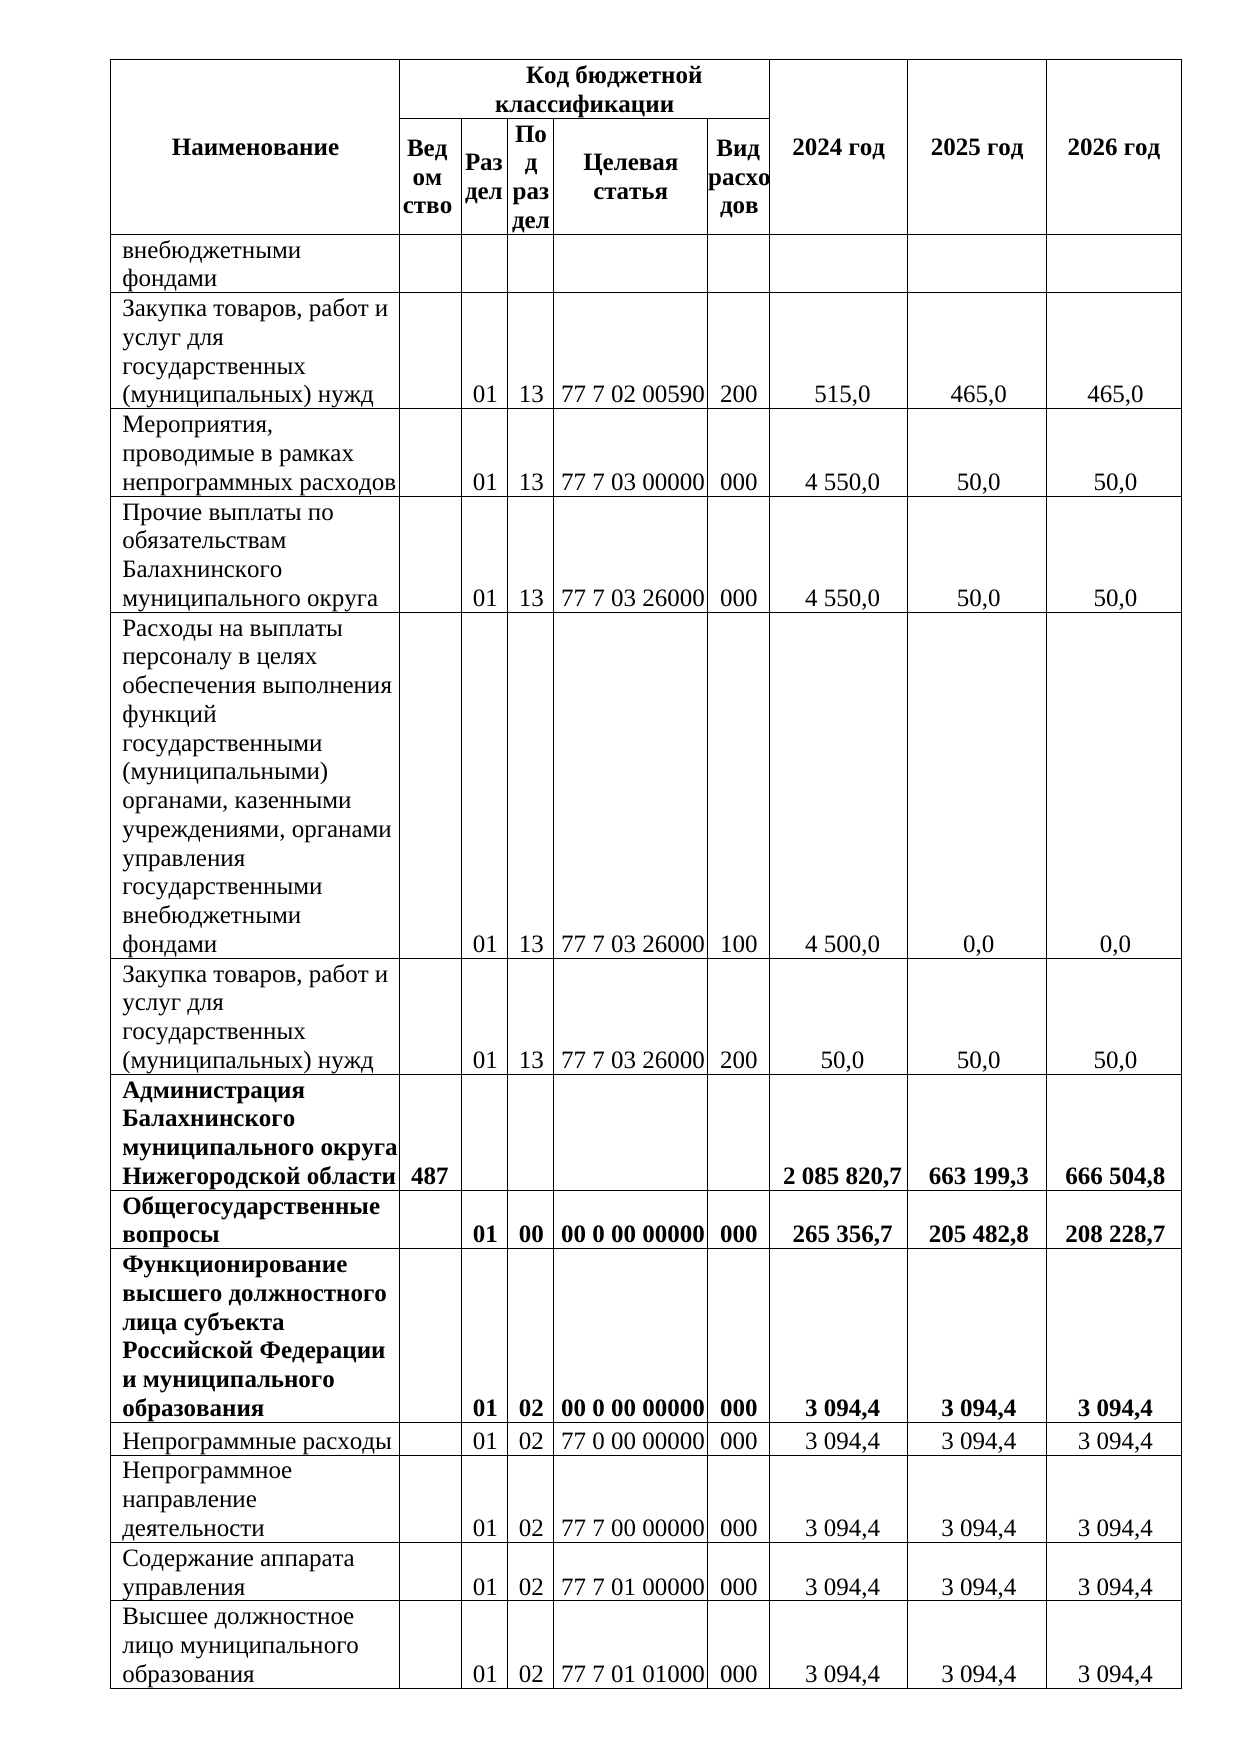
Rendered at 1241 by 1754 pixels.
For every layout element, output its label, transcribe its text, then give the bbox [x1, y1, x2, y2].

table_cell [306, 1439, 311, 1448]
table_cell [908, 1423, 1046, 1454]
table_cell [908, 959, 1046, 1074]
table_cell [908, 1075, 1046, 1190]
table_cell Целевая статья [554, 119, 707, 234]
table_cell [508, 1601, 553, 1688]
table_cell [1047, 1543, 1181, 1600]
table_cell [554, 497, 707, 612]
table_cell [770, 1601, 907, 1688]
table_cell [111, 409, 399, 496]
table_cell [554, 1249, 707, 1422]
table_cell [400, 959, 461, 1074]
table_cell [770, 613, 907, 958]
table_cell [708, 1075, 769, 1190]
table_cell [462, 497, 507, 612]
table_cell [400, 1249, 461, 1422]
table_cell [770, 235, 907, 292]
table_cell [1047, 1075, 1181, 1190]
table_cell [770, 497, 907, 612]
table_header 2024 год [770, 60, 907, 234]
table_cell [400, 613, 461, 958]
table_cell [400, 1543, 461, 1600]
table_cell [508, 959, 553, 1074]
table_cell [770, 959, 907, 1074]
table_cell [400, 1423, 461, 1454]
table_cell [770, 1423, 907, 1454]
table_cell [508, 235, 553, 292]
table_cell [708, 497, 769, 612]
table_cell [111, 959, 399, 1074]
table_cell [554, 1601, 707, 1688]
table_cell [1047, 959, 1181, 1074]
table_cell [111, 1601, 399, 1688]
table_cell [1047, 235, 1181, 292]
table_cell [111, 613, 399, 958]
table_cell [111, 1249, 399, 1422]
table_cell Раз дел [462, 119, 507, 234]
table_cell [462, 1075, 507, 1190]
table_header Код бюджетной классификации [400, 60, 769, 118]
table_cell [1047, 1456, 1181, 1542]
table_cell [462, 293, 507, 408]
table_cell Вид расходов [708, 119, 769, 234]
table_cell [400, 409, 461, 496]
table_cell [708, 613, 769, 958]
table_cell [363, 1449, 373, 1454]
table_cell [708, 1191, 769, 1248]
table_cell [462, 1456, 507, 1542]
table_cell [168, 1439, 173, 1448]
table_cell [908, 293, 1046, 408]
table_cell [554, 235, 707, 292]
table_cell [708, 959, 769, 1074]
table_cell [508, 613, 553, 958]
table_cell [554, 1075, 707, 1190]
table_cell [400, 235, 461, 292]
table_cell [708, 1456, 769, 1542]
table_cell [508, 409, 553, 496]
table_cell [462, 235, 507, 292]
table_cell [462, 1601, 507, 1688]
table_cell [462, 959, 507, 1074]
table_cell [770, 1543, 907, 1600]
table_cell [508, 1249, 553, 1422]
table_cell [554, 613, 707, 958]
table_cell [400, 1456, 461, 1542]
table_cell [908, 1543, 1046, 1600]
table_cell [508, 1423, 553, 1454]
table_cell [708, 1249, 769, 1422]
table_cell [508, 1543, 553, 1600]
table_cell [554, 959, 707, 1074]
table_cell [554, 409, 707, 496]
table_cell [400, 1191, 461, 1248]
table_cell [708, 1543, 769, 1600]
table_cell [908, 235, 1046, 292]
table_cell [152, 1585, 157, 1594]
table_header 2026 год [1047, 60, 1181, 234]
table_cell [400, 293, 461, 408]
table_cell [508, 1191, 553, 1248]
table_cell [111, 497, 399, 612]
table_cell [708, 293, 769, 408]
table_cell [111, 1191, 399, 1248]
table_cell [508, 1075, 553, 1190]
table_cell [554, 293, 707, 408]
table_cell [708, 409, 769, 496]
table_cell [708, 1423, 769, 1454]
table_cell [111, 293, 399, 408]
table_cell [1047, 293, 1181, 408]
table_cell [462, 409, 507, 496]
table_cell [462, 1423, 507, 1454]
table_header Наименование [111, 60, 399, 234]
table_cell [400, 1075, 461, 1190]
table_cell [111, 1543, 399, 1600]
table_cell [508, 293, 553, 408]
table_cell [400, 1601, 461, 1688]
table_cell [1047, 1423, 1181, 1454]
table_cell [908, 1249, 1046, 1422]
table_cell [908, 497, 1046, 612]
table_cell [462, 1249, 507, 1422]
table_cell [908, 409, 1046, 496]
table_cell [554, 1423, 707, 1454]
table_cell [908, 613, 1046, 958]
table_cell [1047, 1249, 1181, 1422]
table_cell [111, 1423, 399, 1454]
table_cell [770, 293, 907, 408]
table_cell Ведом ство [400, 119, 461, 234]
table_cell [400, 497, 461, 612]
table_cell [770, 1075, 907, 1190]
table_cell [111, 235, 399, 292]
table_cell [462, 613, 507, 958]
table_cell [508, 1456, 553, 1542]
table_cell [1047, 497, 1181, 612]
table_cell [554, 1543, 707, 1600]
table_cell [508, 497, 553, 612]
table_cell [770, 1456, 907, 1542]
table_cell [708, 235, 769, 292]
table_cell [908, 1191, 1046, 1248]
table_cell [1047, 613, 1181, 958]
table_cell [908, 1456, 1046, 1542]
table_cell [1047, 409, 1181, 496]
table_cell Под раз дел [508, 119, 553, 234]
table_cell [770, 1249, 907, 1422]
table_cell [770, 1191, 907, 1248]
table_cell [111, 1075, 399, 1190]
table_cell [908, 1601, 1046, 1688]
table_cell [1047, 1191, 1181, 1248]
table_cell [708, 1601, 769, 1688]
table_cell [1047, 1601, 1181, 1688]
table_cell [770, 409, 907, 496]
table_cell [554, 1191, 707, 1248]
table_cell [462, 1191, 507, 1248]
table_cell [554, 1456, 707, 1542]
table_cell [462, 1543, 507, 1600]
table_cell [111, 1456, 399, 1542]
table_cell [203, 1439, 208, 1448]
table_header 2025 год [908, 60, 1046, 234]
